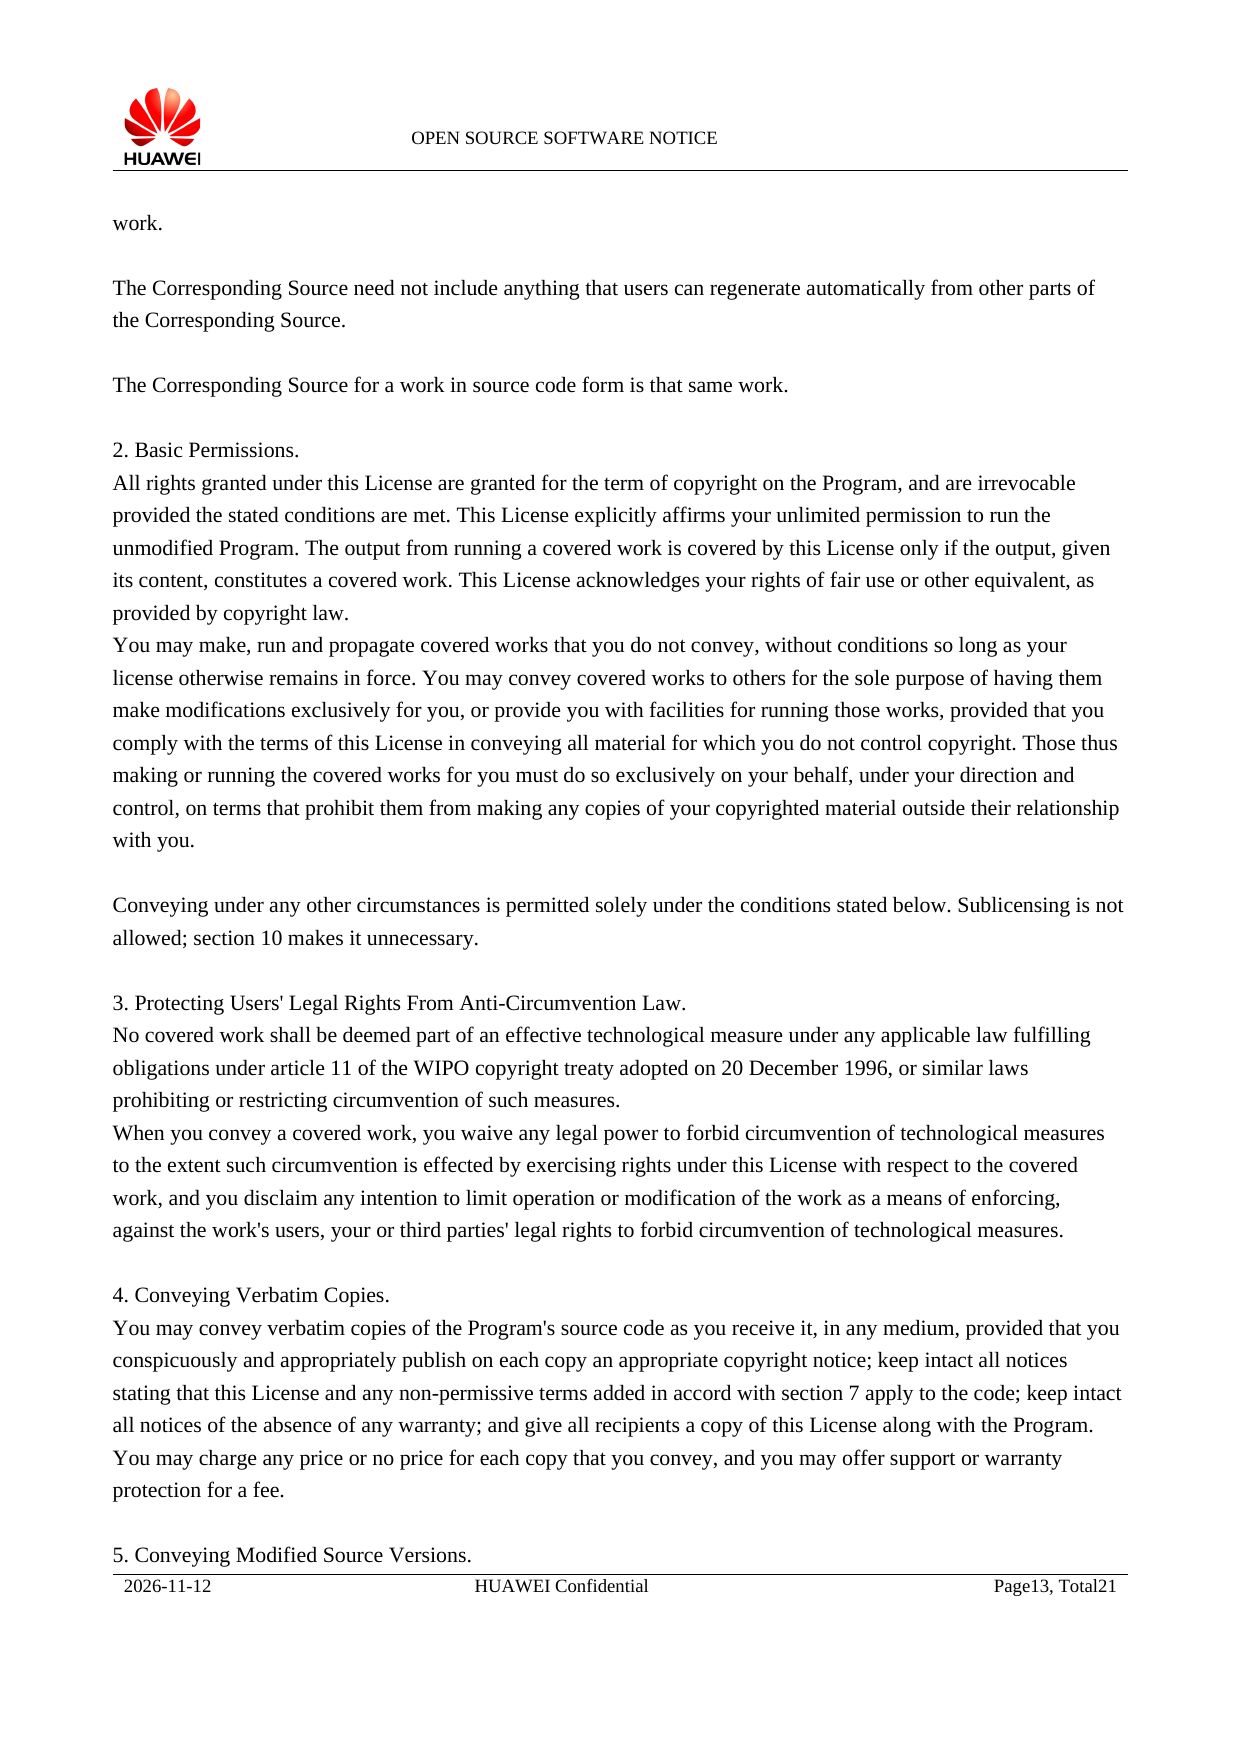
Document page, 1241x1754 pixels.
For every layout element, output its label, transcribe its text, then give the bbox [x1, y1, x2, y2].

text 4. Conveying Verbatim Copies. [112, 1279, 1128, 1311]
text The Corresponding Source for a work in source code form is that same work. [112, 369, 1128, 401]
text The Corresponding Source need not include anything that users can regenerate automatically from other parts of the Corresponding Source. [112, 271, 1128, 336]
text Conveying under any other circumstances is permitted solely under the conditions stated below. Sublicensing is not allowed; section 10 makes it unnecessary. [112, 889, 1128, 954]
picture [124, 88, 201, 165]
text You may charge any price or no price for each copy that you convey, and you may offer support or warranty protection for a fee. [112, 1441, 1128, 1506]
text 3. Protecting Users' Legal Rights From Anti-Circumvention Law. [112, 986, 1128, 1019]
text When you convey a covered work, you waive any legal power to forbid circumvention of technological measures to the extent such circumvention is effected by exercising rights under this License with respect to the covered work, and you disclaim any intention to limit operation or modification of the work as a means of enforcing, against the work's users, your or third parties' legal rights to forbid circumvention of technological measures. [112, 1116, 1128, 1246]
text 5. Conveying Modified Source Versions. [112, 1539, 1128, 1571]
text No covered work shall be deemed part of an effective technological measure under any applicable law fulfilling obligations under article 11 of the WIPO copyright treaty adopted on 20 December 1996, or similar laws prohibiting or restricting circumvention of such measures. [112, 1019, 1128, 1116]
text All rights granted under this License are granted for the term of copyright on the Program, and are irrevocable provided the stated conditions are met. This License explicitly affirms your unlimited permission to run the unmodified Program. The output from running a covered work is covered by this License only if the output, given its content, constitutes a covered work. This License acknowledges your rights of fair use or other equivalent, as provided by copyright law. [112, 466, 1128, 629]
text You may convey verbatim copies of the Program's source code as you receive it, in any medium, provided that you conspicuously and appropriately publish on each copy an appropriate copyright notice; keep intact all notices stating that this License and any non-permissive terms added in accord with section 7 apply to the code; keep intact all notices of the absence of any warranty; and give all recipients a copy of this License along with the Program. [112, 1311, 1128, 1441]
text 2. Basic Permissions. [112, 434, 1128, 466]
text You may make, run and propagate covered works that you do not convey, without conditions so long as your license otherwise remains in force. You may convey covered works to others for the sole purpose of having them make modifications exclusively for you, or provide you with facilities for running those works, provided that you comply with the terms of this License in conveying all material for which you do not control copyright. Those thus making or running the covered works for you must do so exclusively on your behalf, under your direction and control, on terms that prohibit them from making any copies of your copyrighted material outside their relationship with you. [112, 629, 1128, 856]
